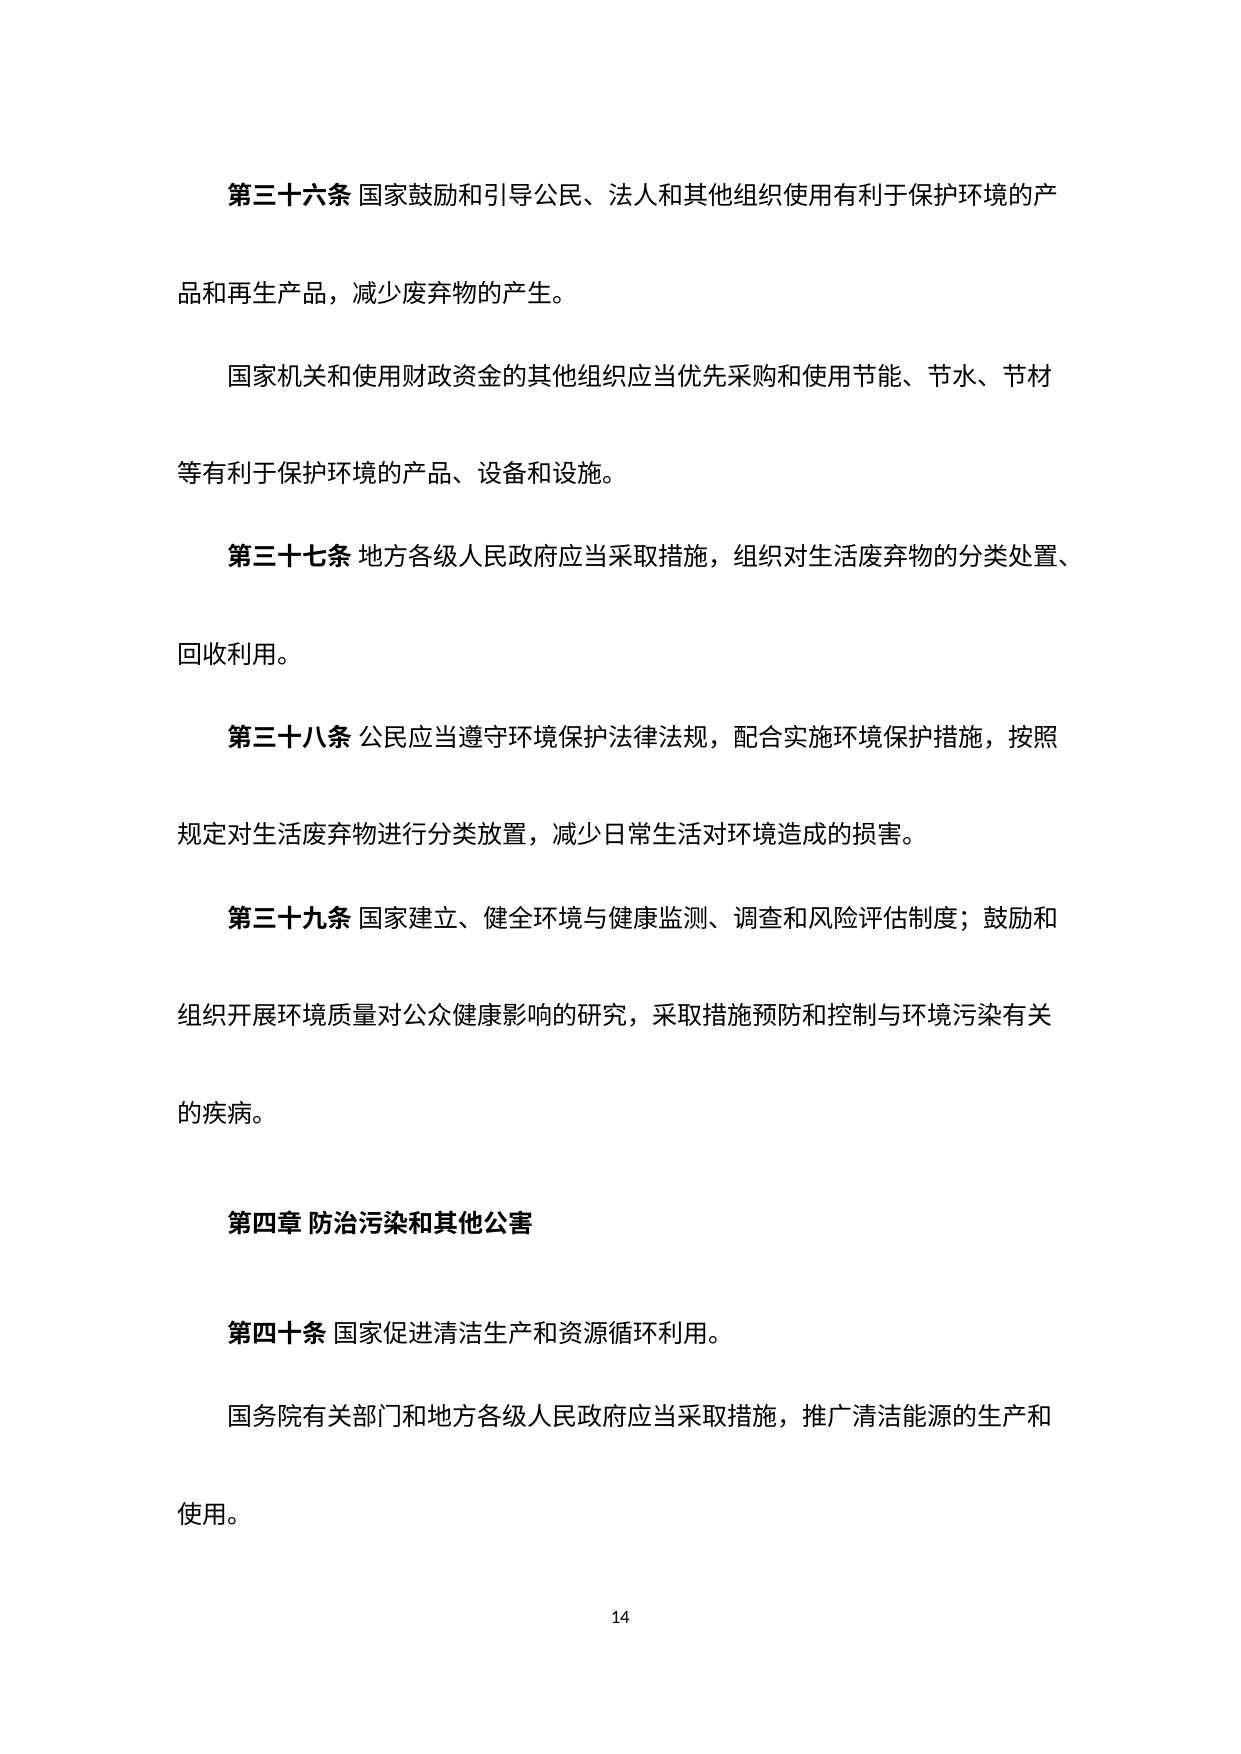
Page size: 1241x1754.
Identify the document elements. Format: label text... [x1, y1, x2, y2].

text 第三十六条 国家鼓励和引导公民、法人和其他组织使用有利于保护环境的产品和再生产品，减少废弃物的产生。 [177, 161, 1063, 324]
text 第四十条 国家促进清洁生产和资源循环利用。 [177, 1299, 1063, 1364]
text 第三十八条 公民应当遵守环境保护法律法规，配合实施环境保护措施，按照规定对生活废弃物进行分类放置，减少日常生活对环境造成的损害。 [177, 703, 1063, 866]
text 国务院有关部门和地方各级人民政府应当采取措施，推广清洁能源的生产和使用。 [177, 1382, 1063, 1545]
text 第三十九条 国家建立、健全环境与健康监测、调查和风险评估制度；鼓励和组织开展环境质量对公众健康影响的研究，采取措施预防和控制与环境污染有关的疾病。 [177, 884, 1063, 1144]
text 第三十七条 地方各级人民政府应当采取措施，组织对生活废弃物的分类处置、回收利用。 [177, 522, 1063, 685]
text 国家机关和使用财政资金的其他组织应当优先采购和使用节能、节水、节材等有利于保护环境的产品、设备和设施。 [177, 342, 1063, 504]
subtitle 第四章 防治污染和其他公害 [177, 1189, 1063, 1254]
